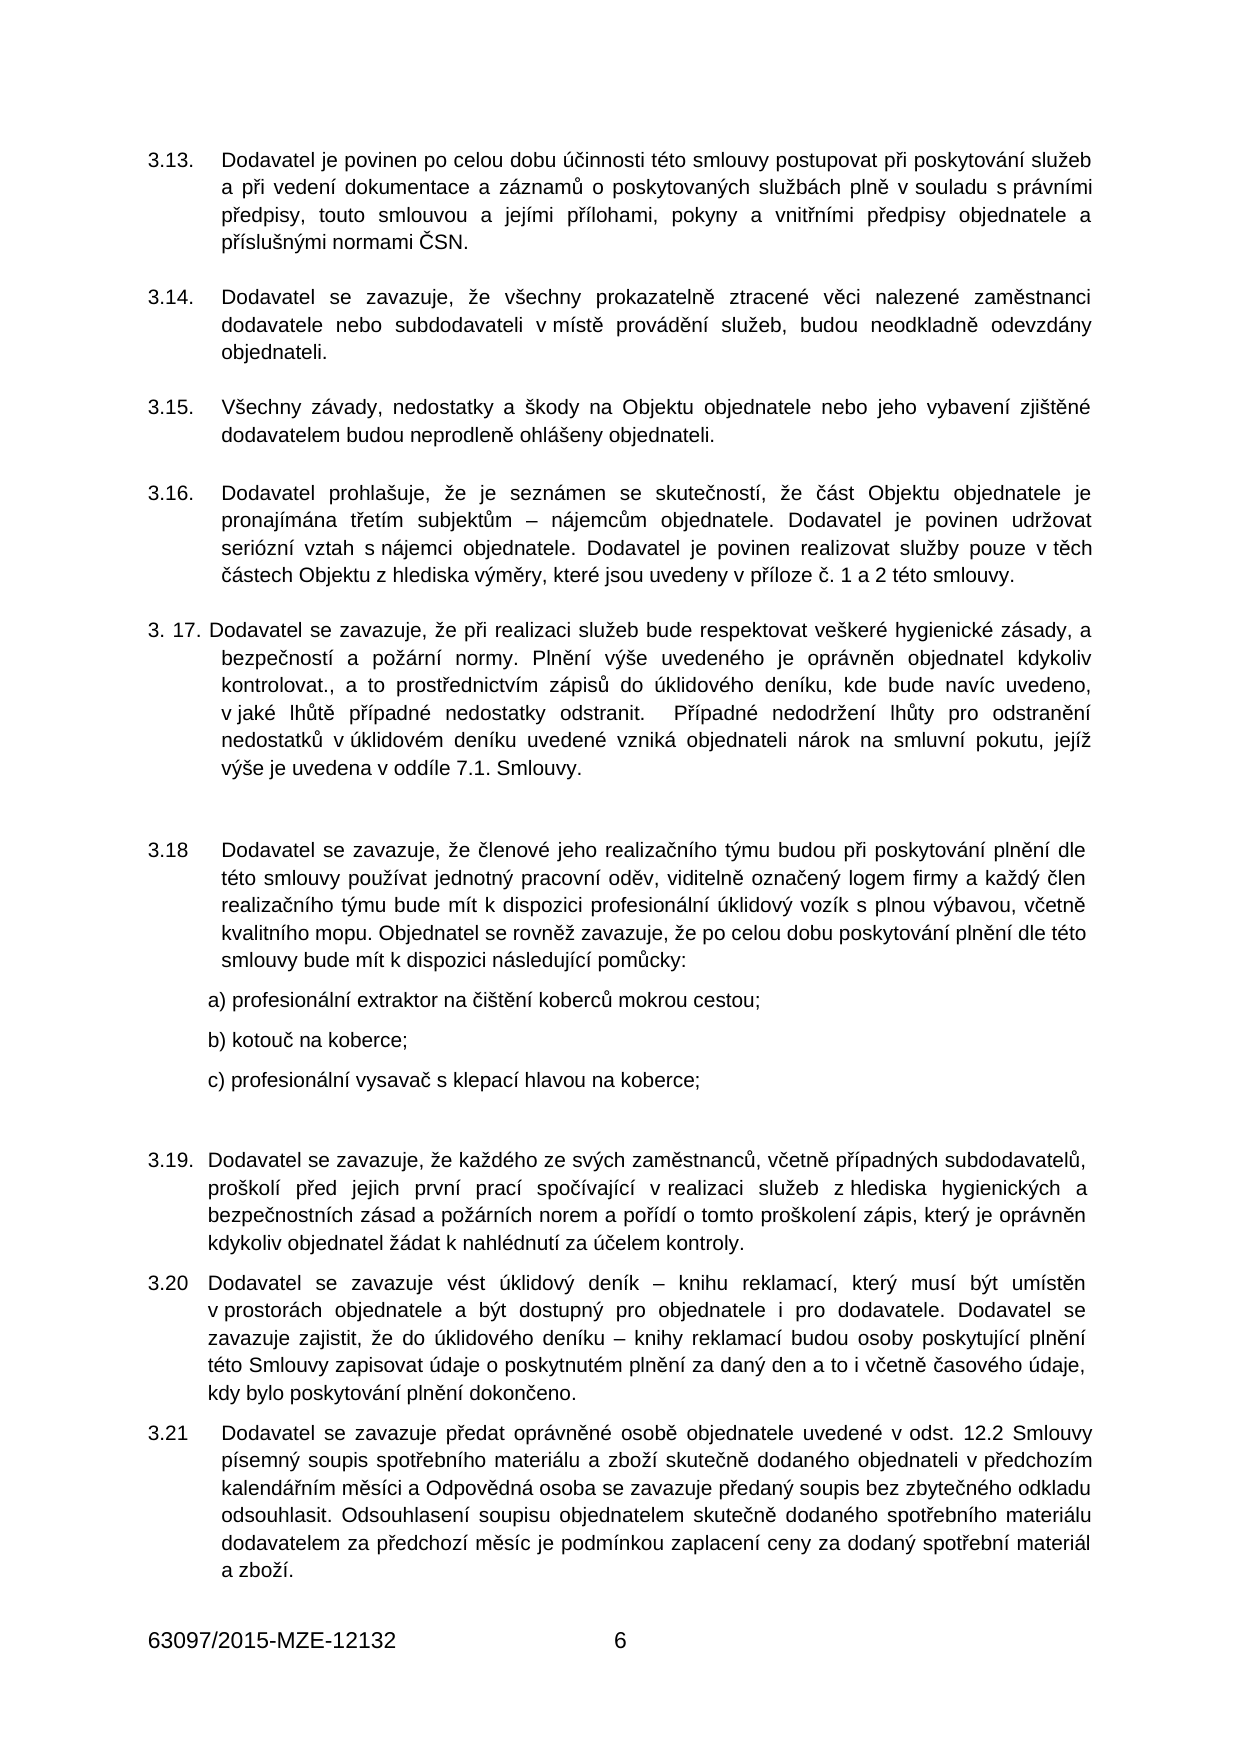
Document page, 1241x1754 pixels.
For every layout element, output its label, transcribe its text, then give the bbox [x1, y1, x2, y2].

text 3.14. Dodavatel se zavazuje, že všechny prokazatelně ztracené věci nalezené zaměstnanci dodavatele nebo subdodavateli v místě provádění služeb, budou neodkladně odevzdány objednateli. [148, 285, 1092, 364]
text 3.13. Dodavatel je povinen po celou dobu účinnosti této smlouvy postupovat při poskytování služeb a při vedení dokumentace a záznamů o poskytovaných službách plně v souladu s právními předpisy, touto smlouvou a jejími přílohami, pokyny a vnitřními předpisy objednatele a příslušnými normami ČSN. [148, 148, 1092, 254]
text 3.20 Dodavatel se zavazuje vést úklidový deník – knihu reklamací, který musí být umístěn v prostorách objednatele a být dostupný pro objednatele i pro dodavatele. Dodavatel se zavazuje zajistit, že do úklidového deníku – knihy reklamací budou osoby poskytující plnění této Smlouvy zapisovat údaje o poskytnutém plnění za daný den a to i včetně časového údaje, kdy bylo poskytování plnění dokončeno. [148, 1270, 1087, 1404]
text 3.15. Všechny závady, nedostatky a škody na Objektu objednatele nebo jeho vybavení zjištěné dodavatelem budou neprodleně ohlášeny objednateli. [148, 395, 1092, 447]
text 3.18 Dodavatel se zavazuje, že členové jeho realizačního týmu budou při poskytování plnění dle této smlouvy používat jednotný pracovní oděv, viditelně označený logem firmy a každý člen realizačního týmu bude mít k dispozici profesionální úklidový vozík s plnou výbavou, včetně kvalitního mopu. Objednatel se rovněž zavazuje, že po celou dobu poskytování plnění dle této smlouvy bude mít k dispozici následující pomůcky: [148, 838, 1087, 972]
text 3.21 Dodavatel se zavazuje předat oprávněné osobě objednatele uvedené v odst. 12.2 Smlouvy písemný soupis spotřebního materiálu a zboží skutečně dodaného objednateli v předchozím kalendářním měsíci a Odpovědná osoba se zavazuje předaný soupis bez zbytečného odkladu odsouhlasit. Odsouhlasení soupisu objednatelem skutečně dodaného spotřebního materiálu dodavatelem za předchozí měsíc je podmínkou zaplacení ceny za dodaný spotřební materiál a zboží. [148, 1420, 1092, 1582]
text c) profesionální vysavač s klepací hlavou na koberce; [208, 1068, 1087, 1092]
text a) profesionální extraktor na čištění koberců mokrou cestou; [208, 988, 1087, 1012]
text b) kotouč na koberce; [208, 1028, 1087, 1052]
text 3.19. Dodavatel se zavazuje, že každého ze svých zaměstnanců, včetně případných subdodavatelů, proškolí před jejich první prací spočívající v realizaci služeb z hlediska hygienických a bezpečnostních zásad a požárních norem a pořídí o tomto proškolení zápis, který je oprávněn kdykoliv objednatel žádat k nahlédnutí za účelem kontroly. [148, 1148, 1087, 1254]
text 3. 17. Dodavatel se zavazuje, že při realizaci služeb bude respektovat veškeré hygienické zásady, a bezpečností a požární normy. Plnění výše uvedeného je oprávněn objednatel kdykoliv kontrolovat., a to prostřednictvím zápisů do úklidového deníku, kde bude navíc uvedeno, v jaké lhůtě případné nedostatky odstranit. Případné nedodržení lhůty pro odstranění nedostatků v úklidovém deníku uvedené vzniká objednateli nárok na smluvní pokutu, jejíž výše je uvedena v oddíle 7.1. Smlouvy. [148, 618, 1092, 779]
text 3.16. Dodavatel prohlašuje, že je seznámen se skutečností, že část Objektu objednatele je pronajímána třetím subjektům – nájemcům objednatele. Dodavatel je povinen udržovat seriózní vztah s nájemci objednatele. Dodavatel je povinen realizovat služby pouze v těch částech Objektu z hlediska výměry, které jsou uvedeny v příloze č. 1 a 2 této smlouvy. [148, 480, 1092, 587]
